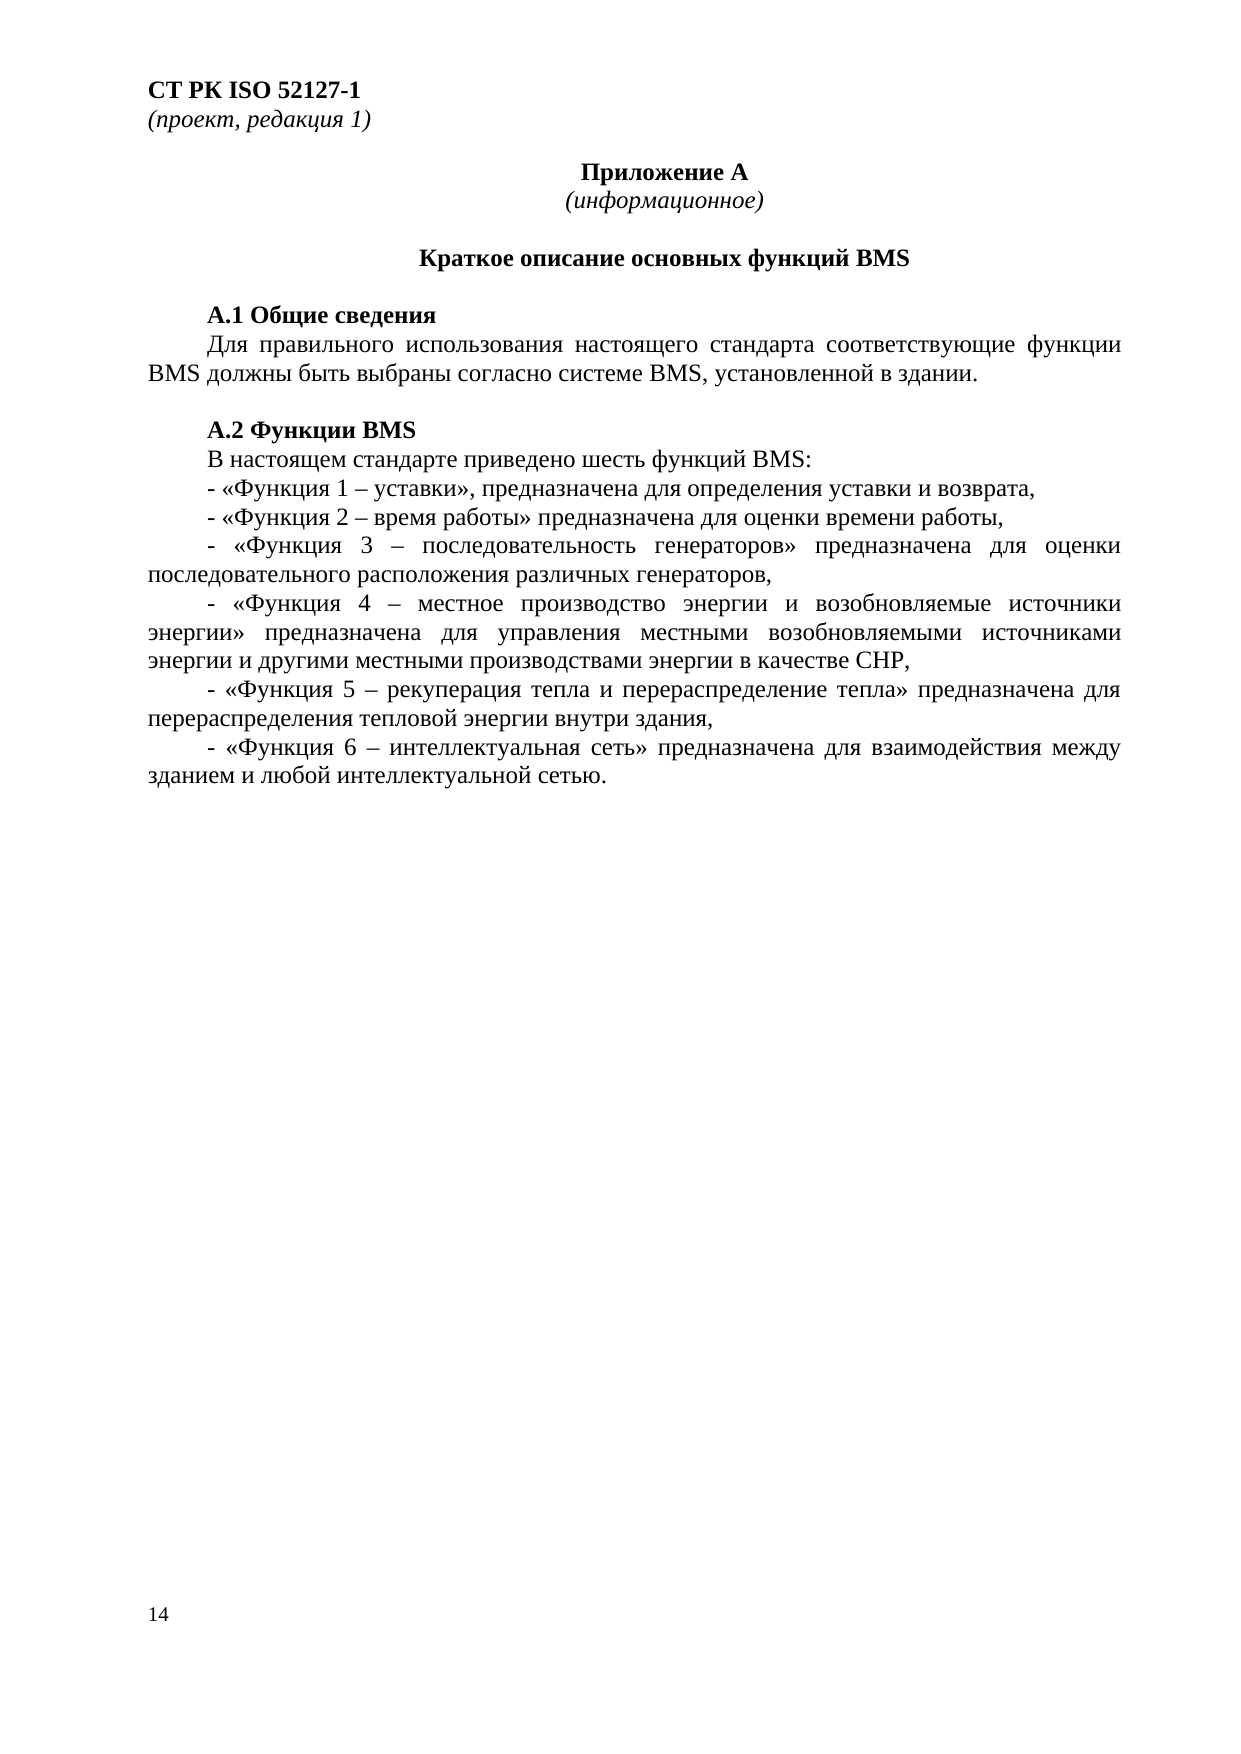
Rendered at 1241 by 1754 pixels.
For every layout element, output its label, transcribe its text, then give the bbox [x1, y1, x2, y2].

text Приложение A [148, 157, 1122, 185]
text Для правильного использования настоящего стандарта соответствующие функции BMS должны быть выбраны согласно системе BMS, установленной в здании. [148, 329, 1122, 387]
text - «Функция 5 – рекуперация тепла и перераспределение тепла» предназначена для перераспределения тепловой энергии внутри здания, [148, 674, 1122, 732]
text - «Функция 6 – интеллектуальная сеть» предназначена для взаимодействия между зданием и любой интеллектуальной сетью. [148, 732, 1122, 789]
text (информационное) [148, 185, 1122, 214]
text В настоящем стандарте приведено шесть функций BMS: [148, 444, 1122, 473]
text Краткое описание основных функций BMS [148, 243, 1122, 272]
text A.1 Общие сведения [148, 300, 1122, 329]
text A.2 Функции BMS [148, 415, 1122, 444]
text - «Функция 4 – местное производство энергии и возобновляемые источники энергии» предназначена для управления местными возобновляемыми источниками энергии и другими местными производствами энергии в качестве CHP, [148, 588, 1122, 674]
text - «Функция 1 – уставки», предназначена для определения уставки и возврата, [148, 473, 1122, 502]
text - «Функция 3 – последовательность генераторов» предназначена для оценки последовательного расположения различных генераторов, [148, 530, 1122, 588]
text - «Функция 2 – время работы» предназначена для оценки времени работы, [148, 502, 1122, 530]
